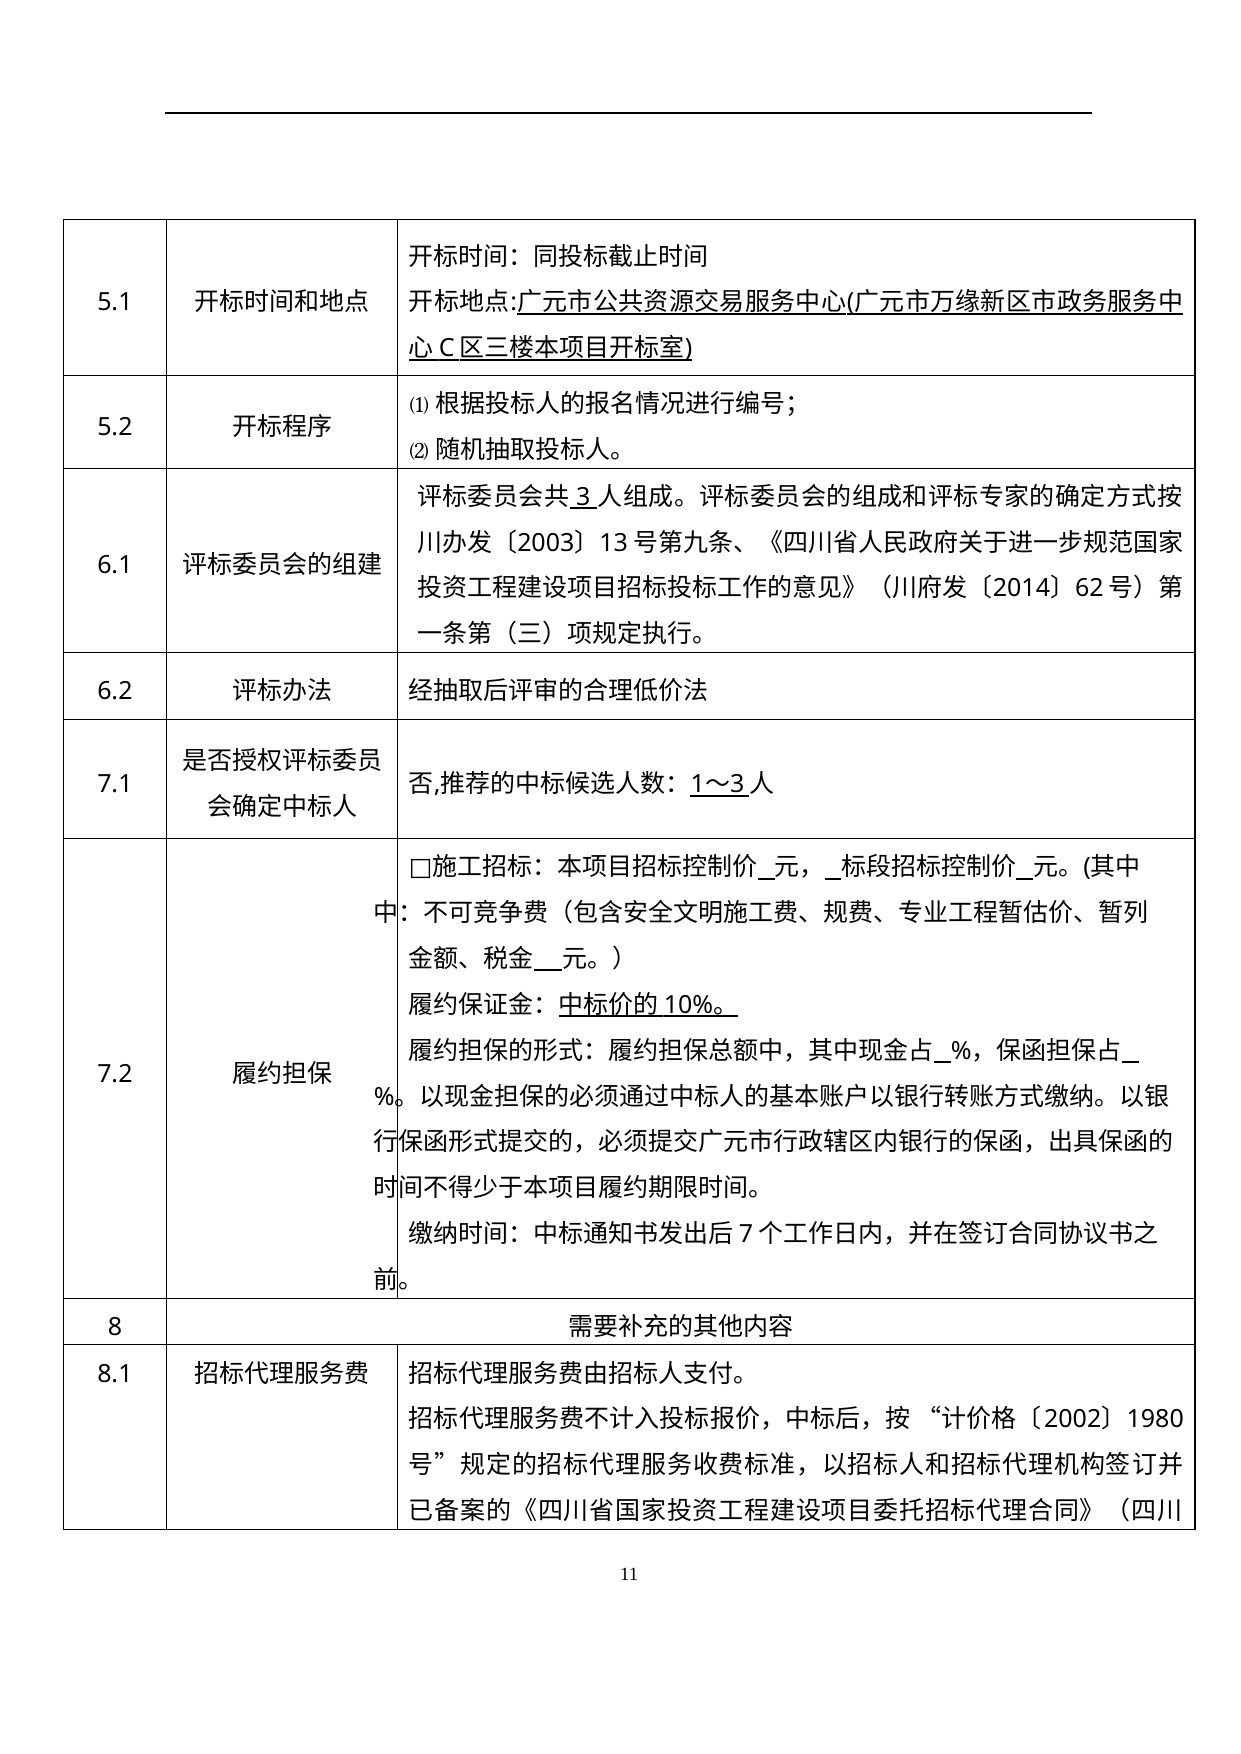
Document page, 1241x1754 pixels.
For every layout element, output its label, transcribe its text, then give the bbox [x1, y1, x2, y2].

table_cell 否,推荐的中标候选人数：1～3人 [398, 720, 1194, 838]
table_cell 8.1 [64, 1345, 166, 1529]
table_cell 7.1 [64, 720, 166, 838]
table_cell 6.1 [64, 469, 166, 652]
table_cell 6.2 [64, 653, 166, 719]
table_cell 5.2 [64, 376, 166, 467]
table_cell 经抽取后评审的合理低价法 [398, 653, 1194, 719]
table_cell 开标程序 [167, 376, 397, 467]
table_cell 需要补充的其他内容 [167, 1299, 1194, 1344]
table_cell ⑴根据投标人的报名情况进行编号； ⑵随机抽取投标人。 [398, 376, 1194, 467]
table_cell 5.1 [64, 220, 166, 375]
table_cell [398, 1345, 1194, 1529]
table_cell 7.2 [64, 839, 166, 1297]
table_cell 是否授权评标委员会确定中标人 [167, 720, 397, 838]
table_cell 开标时间和地点 [167, 220, 397, 375]
table_cell 8 [64, 1299, 166, 1344]
table_cell 履约担保 [167, 839, 397, 1297]
table_cell □施工招标：本项目招标控制价 元， 标段招标控制价 元。(其中中：不可竞争费（包含安全文明施工费、规费、专业工程暂估价、暂列 金额、税金 元。） 履约保证金：中标价的10%。 履约担保的形式：履约担保总额中，其中现金占 %，保函担保占 %。以现金担保的必须通过中标人的基本账户以银行转账方式缴纳。以银行保函形式提交的，必须提交广元市行政辖区内银行的保函，出具保函的时间不得少于本项目履约期限时间。 缴纳时间：中标通知书发出后7个工作日内，并在签订合同协议书之前。 [398, 839, 1194, 1297]
table_cell 评标办法 [167, 653, 397, 719]
table_cell 评标委员会共 3 人组成。评标委员会的组成和评标专家的确定方式按川办发〔2003〕13号第九条、《四川省人民政府关于进一步规范国家投资工程建设项目招标投标工作的意见》（川府发〔2014〕62号）第一条第（三）项规定执行。 [398, 469, 1194, 652]
table_cell 评标委员会的组建 [167, 469, 397, 652]
table_cell 招标代理服务费 [167, 1345, 397, 1529]
table_cell 开标时间：同投标截止时间 开标地点:广元市公共资源交易服务中心(广元市万缘新区市政务服务中心C区三楼本项目开标室) [398, 220, 1194, 375]
